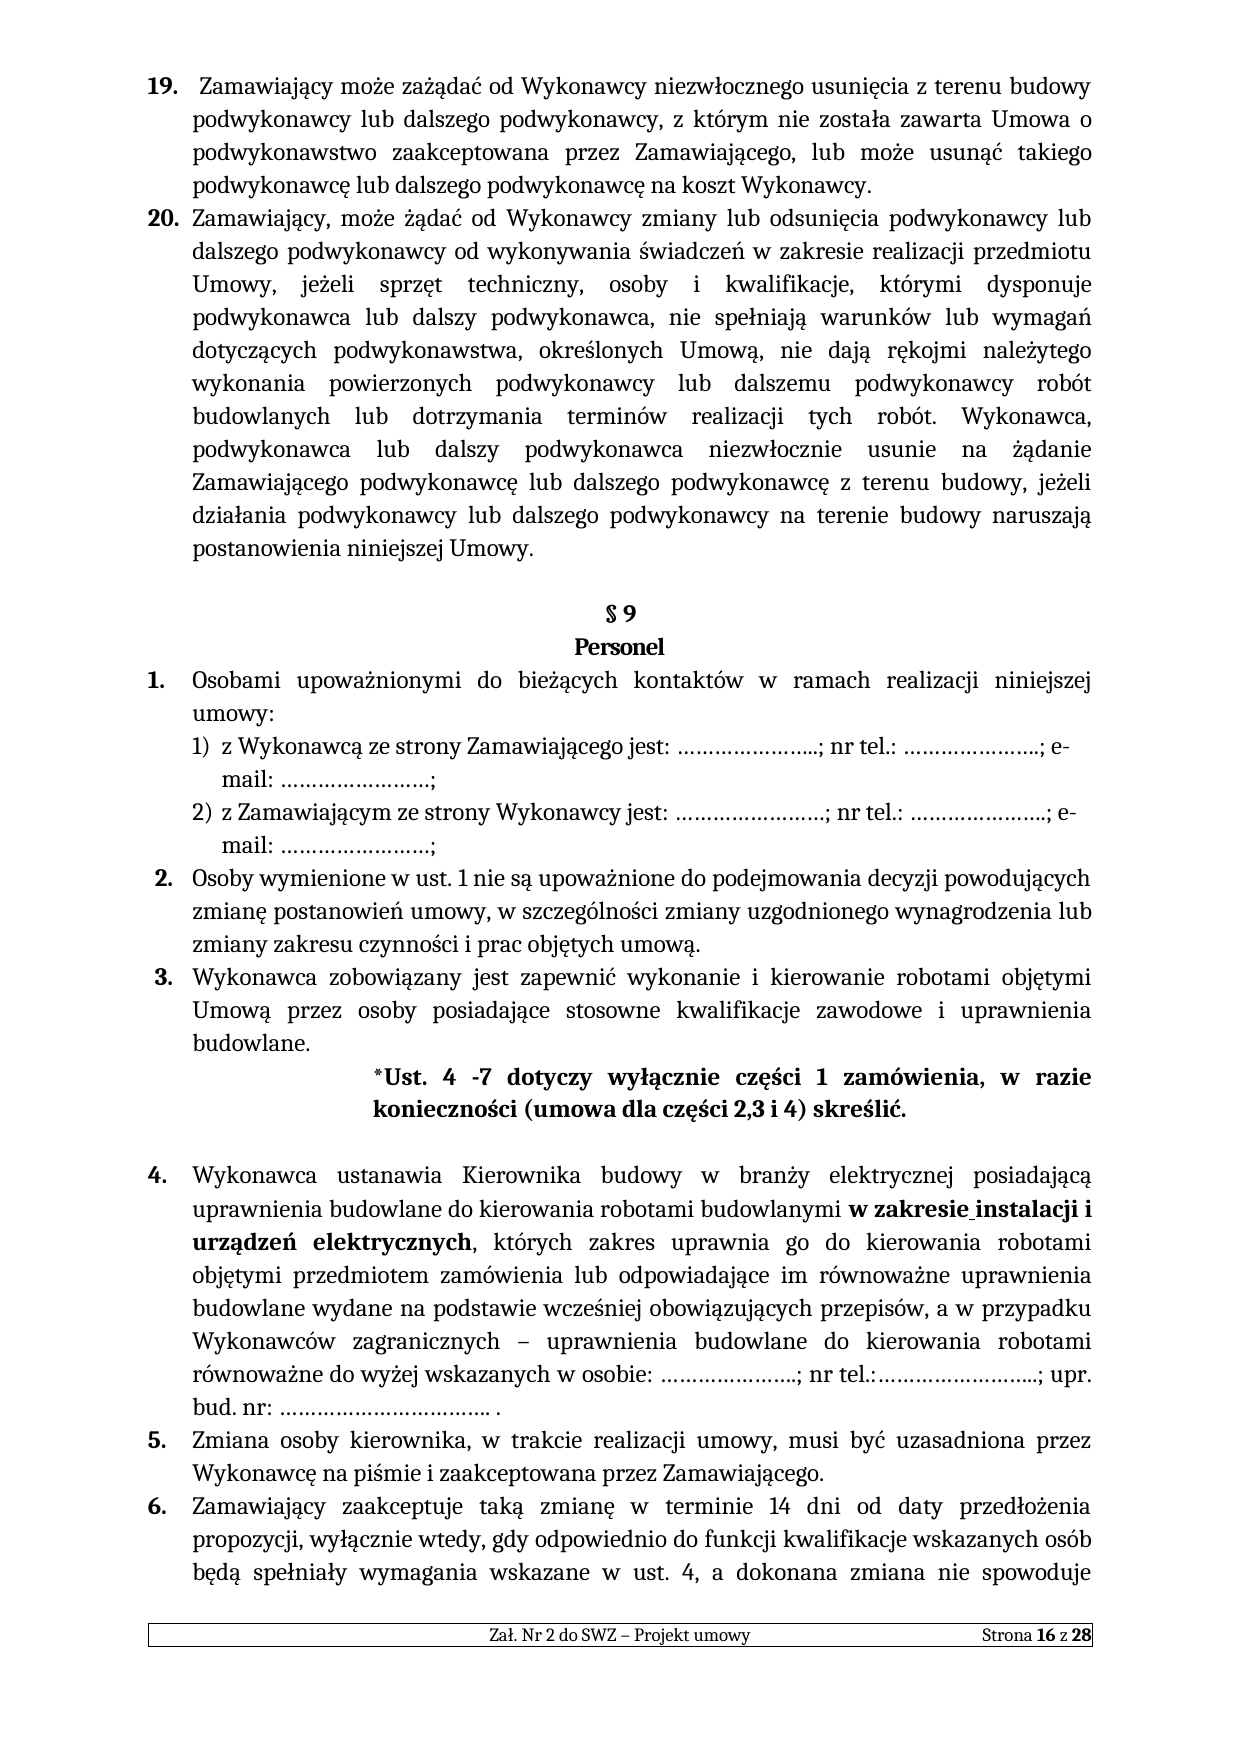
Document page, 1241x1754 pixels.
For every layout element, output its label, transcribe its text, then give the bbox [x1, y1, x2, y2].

list Zamawiający, może żądać od Wykonawcy zmiany lub odsunięcia podwykonawcy lub dalszego podwykonawcy od wykonywania świadczeń w zakresie realizacji przedmiotu Umowy, jeżeli sprzęt techniczny, osoby i kwalifikacje, którymi dysponuje podwykonawca lub dalszy podwykonawca, nie spełniają warunków lub wymagań dotyczących podwykonawstwa, określonych Umową, nie dają rękojmi należytego wykonania powierzonych podwykonawcy lub dalszemu podwykonawcy robót budowlanych lub dotrzymania terminów realizacji tych robót. Wykonawca, podwykonawca lub dalszy podwykonawca niezwłocznie usunie na żądanie Zamawiającego podwykonawcę lub dalszego podwykonawcę z terenu budowy, jeżeli działania podwykonawcy lub dalszego podwykonawcy na terenie budowy naruszają postanowienia niniejszej Umowy. [148, 204, 1093, 563]
text § 9 [148, 600, 1093, 629]
list Osoby wymienione w ust. 1 nie są upoważnione do podejmowania decyzji powodujących zmianę postanowień umowy, w szczególności zmiany uzgodnionego wynagrodzenia lub zmiany zakresu czynności i prac objętych umową. [154, 864, 1093, 959]
list Wykonawca zobowiązany jest zapewnić wykonanie i kierowanie robotami objętymi Umową przez osoby posiadające stosowne kwalifikacje zawodowe i uprawnienia budowlane. [154, 963, 1093, 1058]
text Personel [148, 633, 1093, 662]
list Zamawiający może zażądać od Wykonawcy niezwłocznego usunięcia z terenu budowy podwykonawcy lub dalszego podwykonawcy, z którym nie została zawarta Umowa o podwykonawstwo zaakceptowana przez Zamawiającego, lub może usunąć takiego podwykonawcę lub dalszego podwykonawcę na koszt Wykonawcy. [148, 72, 1093, 199]
list *Ust. 4 -7 dotyczy wyłącznie części 1 zamówienia, w razie konieczności (umowa dla części 2,3 i 4) skreślić. [373, 1062, 1093, 1124]
list z Wykonawcą ze strony Zamawiającego jest: …………………..; nr tel.: ………………….; e-mail: ……………………; [192, 732, 1093, 794]
list Wykonawca ustanawia Kierownika budowy w branży elektrycznej posiadającą uprawnienia budowlane do kierowania robotami budowlanymi w zakresie instalacji i urządzeń elektrycznych, których zakres uprawnia go do kierowania robotami objętymi przedmiotem zamówienia lub odpowiadające im równoważne uprawnienia budowlane wydane na podstawie wcześniej obowiązujących przepisów, a w przypadku Wykonawców zagranicznych – uprawnienia budowlane do kierowania robotami równoważne do wyżej wskazanych w osobie: ………………….; nr tel.:……………………..; upr. bud. nr: ……………………………. . [148, 1161, 1093, 1421]
list Osobami upoważnionymi do bieżących kontaktów w ramach realizacji niniejszej umowy: [148, 666, 1093, 728]
list z Zamawiającym ze strony Wykonawcy jest: ……………………; nr tel.: ………………….; e-mail: ……………………; [192, 798, 1093, 860]
list Zmiana osoby kierownika, w trakcie realizacji umowy, musi być uzasadniona przez Wykonawcę na piśmie i zaakceptowana przez Zamawiającego. [148, 1426, 1093, 1487]
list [148, 1492, 1093, 1586]
